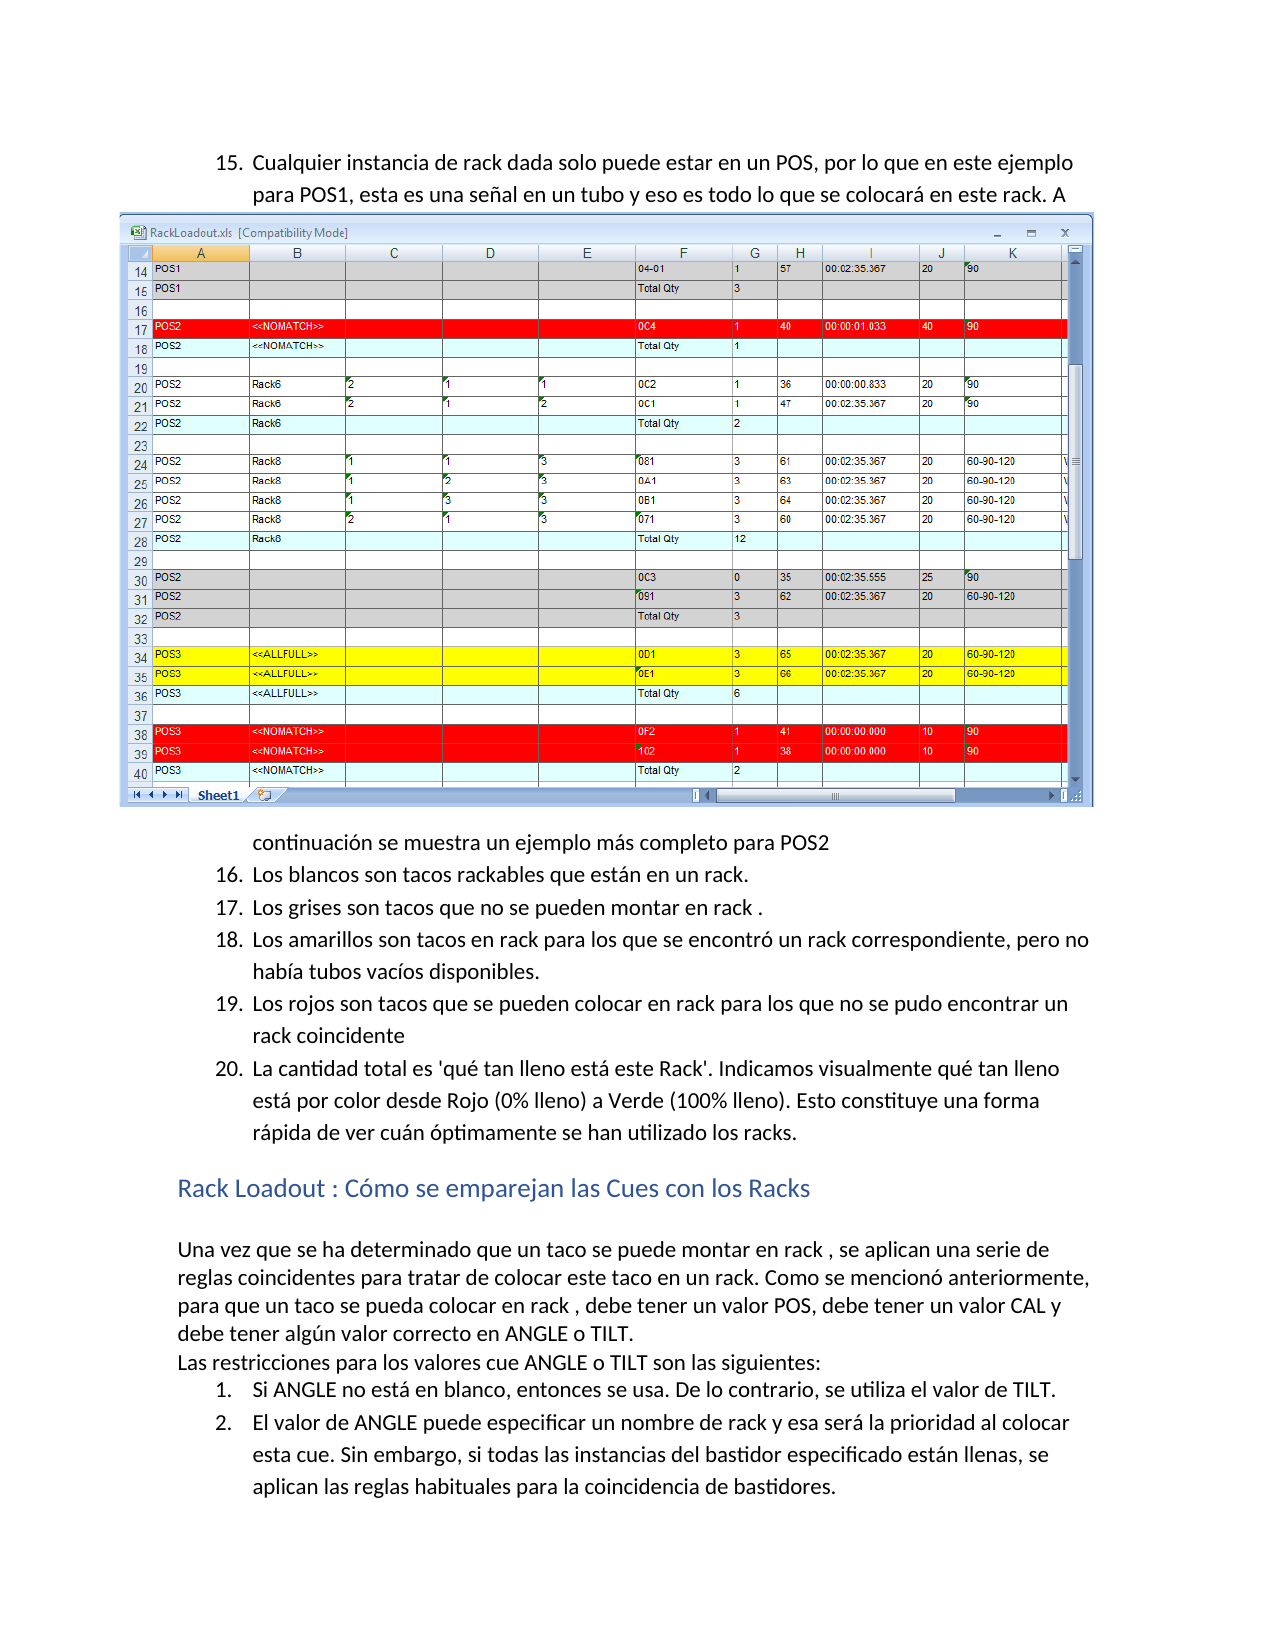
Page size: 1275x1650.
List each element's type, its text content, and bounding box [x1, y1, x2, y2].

list La cantidad total es 'qué tan lleno está este Rack'. Indicamos visualmente qué tan lleno está por color desde Rojo (0% lleno) a Verde (100% lleno). Esto constituye una forma rápida de ver cuán óptimamente se han utilizado los racks. [215, 1054, 1098, 1146]
text Una vez que se ha determinado que un taco se puede montar en rack , se aplican una serie de reglas coincidentes para tratar de colocar este taco en un rack. Como se mencionó anteriormente, para que un taco se pueda colocar en rack , debe tener un valor POS, debe tener un valor CAL y debe tener algún valor correcto en ANGLE o TILT. [177, 1236, 1098, 1348]
list Los amarillos son tacos en rack para los que se encontró un rack correspondiente, pero no había tubos vacíos disponibles. [215, 925, 1098, 985]
list Los grises son tacos que no se pueden montar en rack . [215, 893, 1098, 921]
list Los blancos son tacos rackables que están en un rack. [215, 861, 1098, 889]
list Si ANGLE no está en blanco, entonces se usa. De lo contrario, se utiliza el valor de TILT. [215, 1376, 1098, 1404]
subtitle Rack Loadout : Cómo se emparejan las Cues con los Racks [177, 1171, 1098, 1204]
list El valor de ANGLE puede especificar un nombre de rack y esa será la prioridad al colocar esta cue. Sin embargo, si todas las instancias del bastidor especificado están llenas, se aplican las reglas habituales para la coincidencia de bastidores. [215, 1408, 1098, 1500]
list Cualquier instancia de rack dada solo puede estar en un POS, por lo que en este ejemplo para POS1, esta es una señal en un tubo y eso es todo lo que se colocará en este rack. A continuación se muestra un ejemplo más completo para POS2 [215, 148, 1098, 856]
text Las restricciones para los valores cue ANGLE o TILT son las siguientes: [177, 1348, 1098, 1376]
list Los rojos son tacos que se pueden colocar en rack para los que no se pudo encontrar un rack coincidente [215, 989, 1098, 1049]
